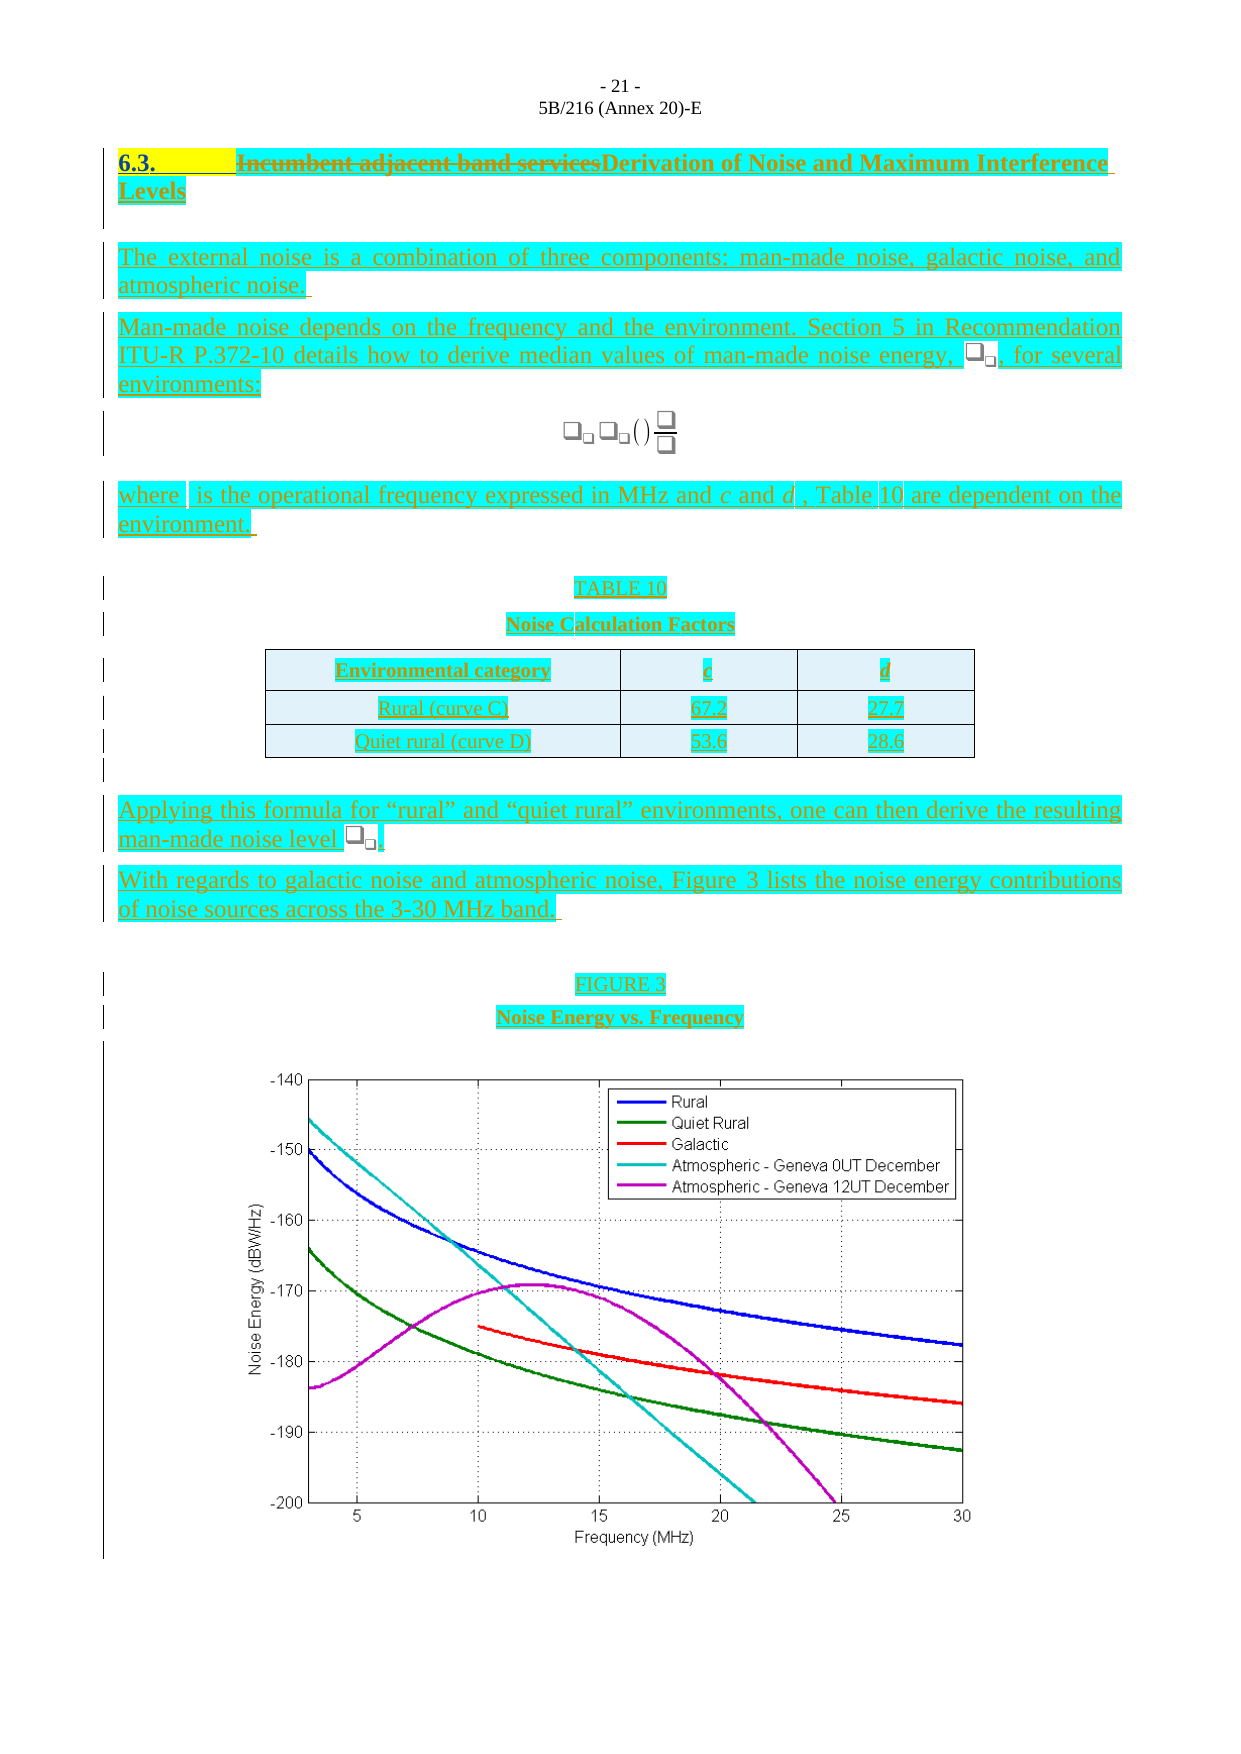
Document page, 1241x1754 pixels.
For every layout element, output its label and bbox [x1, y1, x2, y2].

picture [198, 1041, 1042, 1559]
